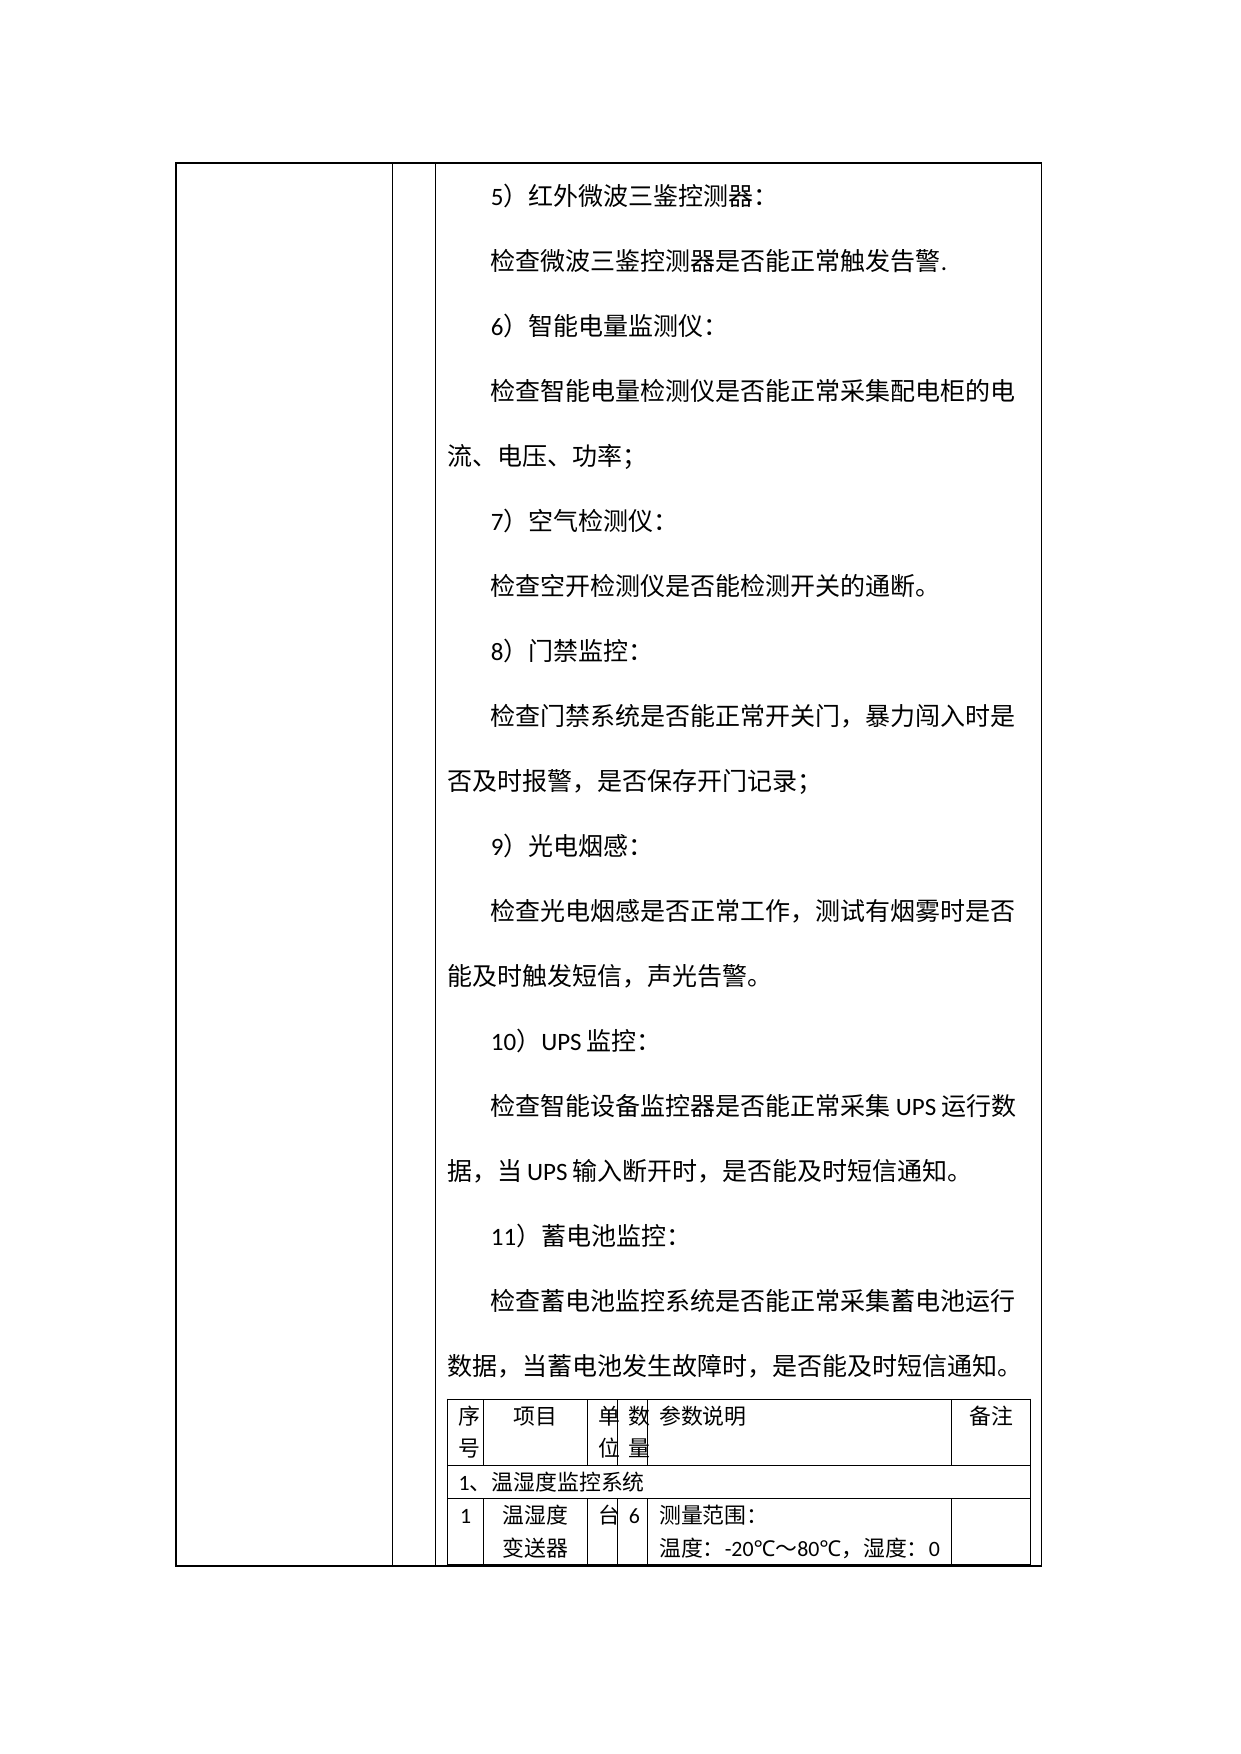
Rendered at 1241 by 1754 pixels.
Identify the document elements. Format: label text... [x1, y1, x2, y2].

table_cell 1 [393, 164, 435, 1565]
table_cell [436, 164, 1041, 1565]
table_cell [177, 164, 392, 1565]
